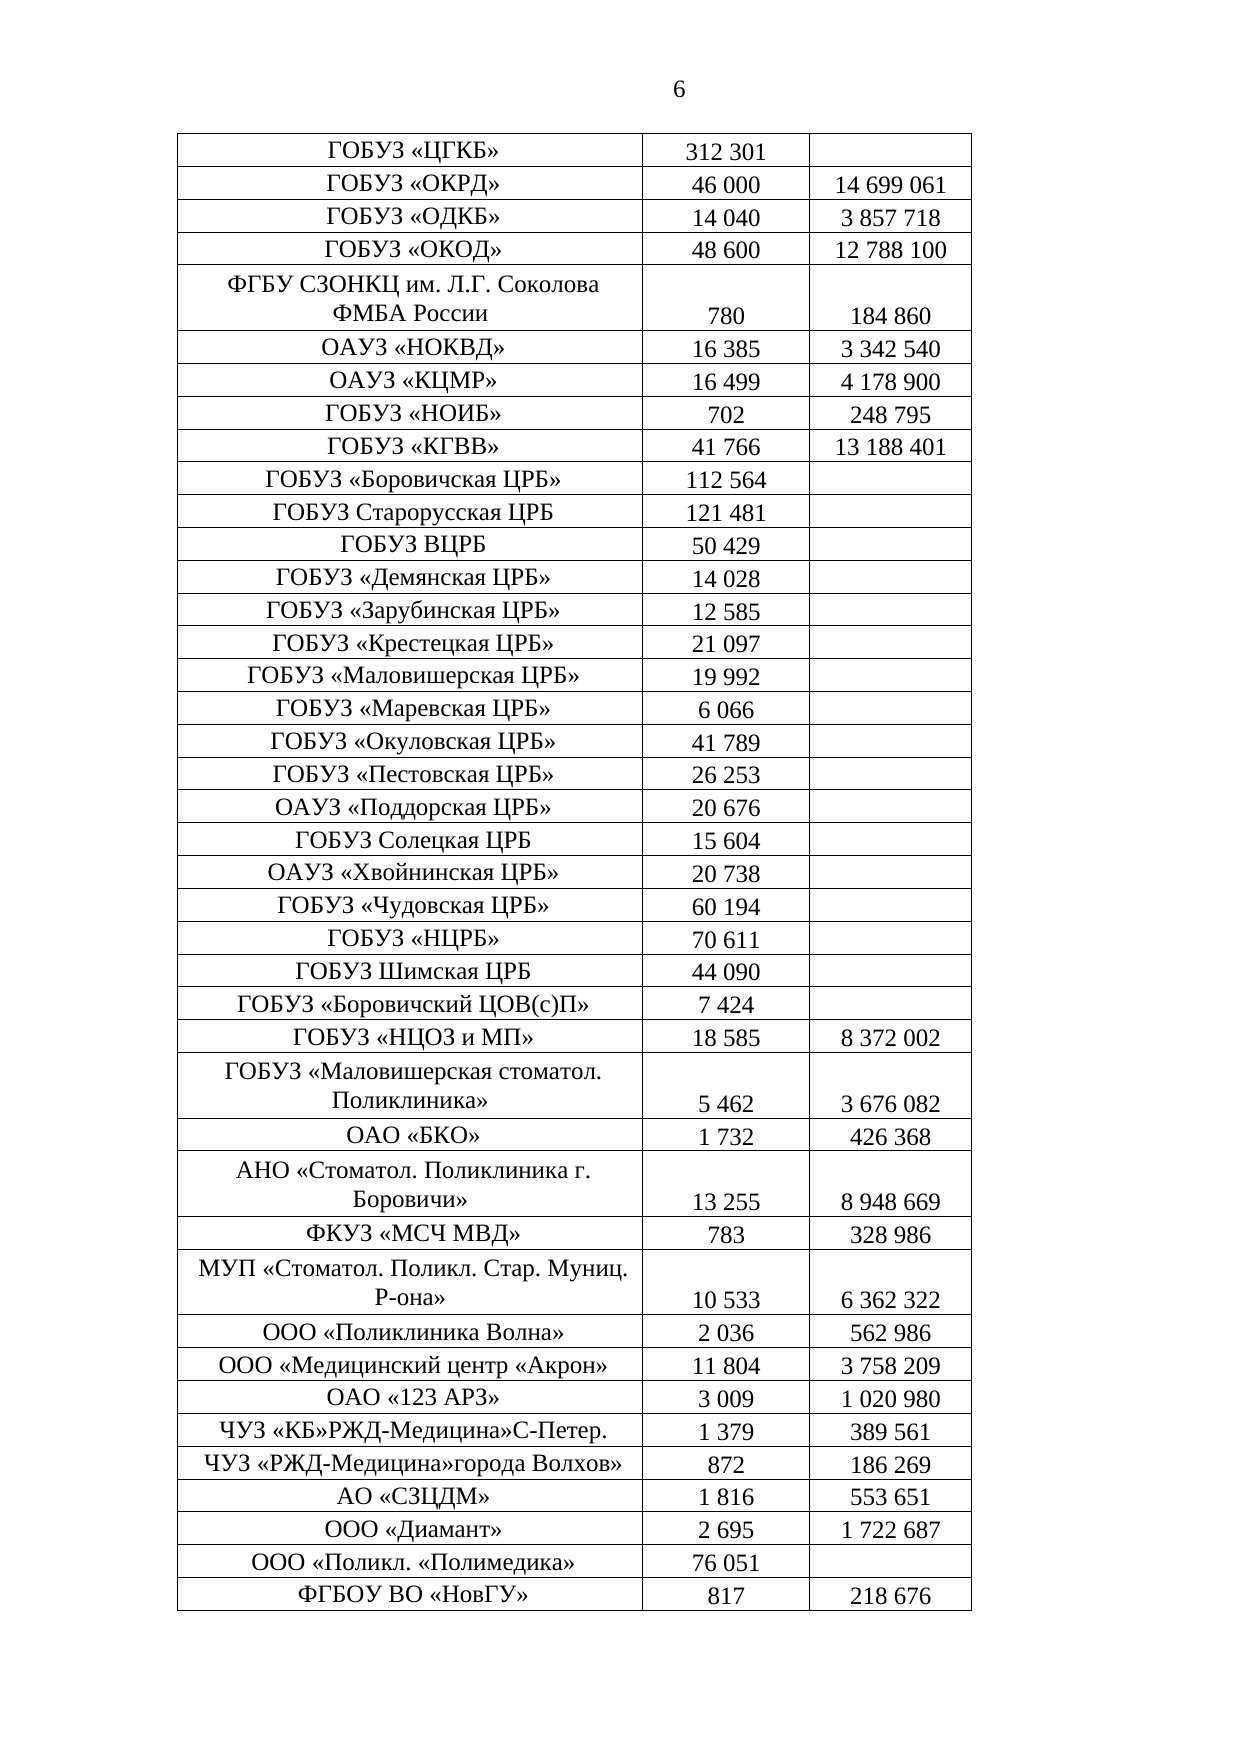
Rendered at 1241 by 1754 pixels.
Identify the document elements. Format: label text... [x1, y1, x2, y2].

table_cell 14 040 [643, 200, 809, 232]
table_cell [810, 134, 971, 166]
table_cell ООО «Поликлиника Волна» [178, 1315, 642, 1347]
table_cell [810, 528, 971, 560]
table_cell 121 481 [643, 495, 809, 527]
table_cell 44 090 [643, 955, 809, 986]
table_cell 184 860 [810, 265, 971, 330]
table_cell ОАО «БКО» [178, 1119, 642, 1150]
table_cell 389 561 [810, 1414, 971, 1446]
table_cell 112 564 [643, 462, 809, 494]
table_cell 553 651 [810, 1480, 971, 1511]
table_cell 312 301 [643, 134, 809, 166]
table_cell [810, 955, 971, 986]
table_cell ФГБОУ ВО «НовГУ» [178, 1578, 642, 1610]
table_cell ГОБУЗ «Зарубинская ЦРБ» [178, 594, 642, 625]
table_cell 702 [643, 397, 809, 428]
table_cell 4 178 900 [810, 364, 971, 396]
table_cell ГОБУЗ «Боровичская ЦРБ» [178, 462, 642, 494]
table_cell 13 255 [643, 1151, 809, 1216]
table_cell ГОБУЗ Солецкая ЦРБ [178, 823, 642, 855]
table_cell ОАУЗ «КЦМР» [178, 364, 642, 396]
table_cell [810, 692, 971, 724]
table_cell 218 676 [810, 1578, 971, 1610]
table_cell ГОБУЗ «Крестецкая ЦРБ» [178, 626, 642, 658]
table_cell 3 857 718 [810, 200, 971, 232]
table_cell 20 676 [643, 790, 809, 822]
table_cell 48 600 [643, 233, 809, 264]
table_cell [810, 495, 971, 527]
table_cell [810, 823, 971, 855]
table_cell 19 992 [643, 659, 809, 691]
table_cell 50 429 [643, 528, 809, 560]
table_cell [810, 626, 971, 658]
table_cell 16 385 [643, 331, 809, 363]
table_cell [810, 659, 971, 691]
table_cell ОАУЗ «Поддорская ЦРБ» [178, 790, 642, 822]
table_cell 6 066 [643, 692, 809, 724]
table_cell ГОБУЗ «НОИБ» [178, 397, 642, 428]
table_cell 2 036 [643, 1315, 809, 1347]
table_cell [810, 594, 971, 625]
table_cell 16 499 [643, 364, 809, 396]
table_cell [810, 561, 971, 592]
table_cell ЧУЗ «КБ»РЖД-Медицина»С-Петер. [178, 1414, 642, 1446]
table_cell 248 795 [810, 397, 971, 428]
table_cell ГОБУЗ «ЦГКБ» [178, 134, 642, 166]
table_cell 76 051 [643, 1545, 809, 1577]
table_cell 5 462 [643, 1053, 809, 1117]
table_cell 3 342 540 [810, 331, 971, 363]
table_cell 21 097 [643, 626, 809, 658]
table_cell 60 194 [643, 889, 809, 921]
table_cell 20 738 [643, 856, 809, 888]
table_cell 46 000 [643, 167, 809, 199]
table_cell [810, 462, 971, 494]
table_cell ГОБУЗ Шимская ЦРБ [178, 955, 642, 986]
table_cell 11 804 [643, 1348, 809, 1380]
table_cell 12 788 100 [810, 233, 971, 264]
table_cell ОАУЗ «Хвойнинская ЦРБ» [178, 856, 642, 888]
table_cell ООО «Медицинский центр «Акрон» [178, 1348, 642, 1380]
table_cell 872 [643, 1447, 809, 1478]
table_cell 3 758 209 [810, 1348, 971, 1380]
table_cell ГОБУЗ «Боровичский ЦОВ(с)П» [178, 987, 642, 1019]
table_cell [810, 987, 971, 1019]
table_cell [810, 790, 971, 822]
table_cell ГОБУЗ «Чудовская ЦРБ» [178, 889, 642, 921]
table_cell 817 [643, 1578, 809, 1610]
table_cell 6 362 322 [810, 1250, 971, 1314]
table_cell ФКУЗ «МСЧ МВД» [178, 1217, 642, 1249]
table_cell 186 269 [810, 1447, 971, 1478]
table_cell 783 [643, 1217, 809, 1249]
table_cell 14 699 061 [810, 167, 971, 199]
table_cell 26 253 [643, 758, 809, 789]
table_cell ГОБУЗ Старорусская ЦРБ [178, 495, 642, 527]
table_cell ГОБУЗ «КГВВ» [178, 430, 642, 461]
table_cell ГОБУЗ «НЦОЗ и МП» [178, 1020, 642, 1052]
table_cell ГОБУЗ «ОКОД» [178, 233, 642, 264]
table_cell ГОБУЗ «НЦРБ» [178, 922, 642, 953]
table_cell [810, 758, 971, 789]
table_cell ООО «Поликл. «Полимедика» [178, 1545, 642, 1577]
table_cell 7 424 [643, 987, 809, 1019]
table_cell 780 [643, 265, 809, 330]
table_cell [810, 725, 971, 757]
table_cell ГОБУЗ «Демянская ЦРБ» [178, 561, 642, 592]
table_cell 1 816 [643, 1480, 809, 1511]
table_cell 1 020 980 [810, 1381, 971, 1413]
table_cell 3 676 082 [810, 1053, 971, 1117]
table_cell АНО «Стоматол. Поликлиника г. Боровичи» [178, 1151, 642, 1216]
table_cell 70 611 [643, 922, 809, 953]
table_cell 8 948 669 [810, 1151, 971, 1216]
table_cell ГОБУЗ «Окуловская ЦРБ» [178, 725, 642, 757]
table_cell 1 722 687 [810, 1512, 971, 1544]
table_cell ГОБУЗ «ОКРД» [178, 167, 642, 199]
table_cell [810, 922, 971, 953]
table_cell 13 188 401 [810, 430, 971, 461]
table_cell АО «СЗЦДМ» [178, 1480, 642, 1511]
table_cell ГОБУЗ «Пестовская ЦРБ» [178, 758, 642, 789]
table_cell 1 379 [643, 1414, 809, 1446]
table_cell ГОБУЗ ВЦРБ [178, 528, 642, 560]
table_cell ООО «Диамант» [178, 1512, 642, 1544]
table_cell ГОБУЗ «Маревская ЦРБ» [178, 692, 642, 724]
table_cell ОАУЗ «НОКВД» [178, 331, 642, 363]
table_cell [810, 889, 971, 921]
table_cell 2 695 [643, 1512, 809, 1544]
table_cell 1 732 [643, 1119, 809, 1150]
table_cell 14 028 [643, 561, 809, 592]
table_cell 12 585 [643, 594, 809, 625]
table_cell 562 986 [810, 1315, 971, 1347]
table_cell МУП «Стоматол. Поликл. Стар. Муниц. Р-она» [178, 1250, 642, 1314]
table_cell 426 368 [810, 1119, 971, 1150]
table_cell 328 986 [810, 1217, 971, 1249]
table_cell 3 009 [643, 1381, 809, 1413]
table_cell 41 766 [643, 430, 809, 461]
table_cell 18 585 [643, 1020, 809, 1052]
table_cell 41 789 [643, 725, 809, 757]
table_cell [810, 856, 971, 888]
table_cell 8 372 002 [810, 1020, 971, 1052]
table_cell ГОБУЗ «ОДКБ» [178, 200, 642, 232]
table_cell ГОБУЗ «Маловишерская стоматол. Поликлиника» [178, 1053, 642, 1117]
table_cell [810, 1545, 971, 1577]
table_cell ФГБУ СЗОНКЦ им. Л.Г. Соколова ФМБА России [178, 265, 642, 330]
table_cell 15 604 [643, 823, 809, 855]
table_cell 10 533 [643, 1250, 809, 1314]
table_cell ГОБУЗ «Маловишерская ЦРБ» [178, 659, 642, 691]
table_cell ЧУЗ «РЖД-Медицина»города Волхов» [178, 1447, 642, 1478]
table_cell ОАО «123 АРЗ» [178, 1381, 642, 1413]
